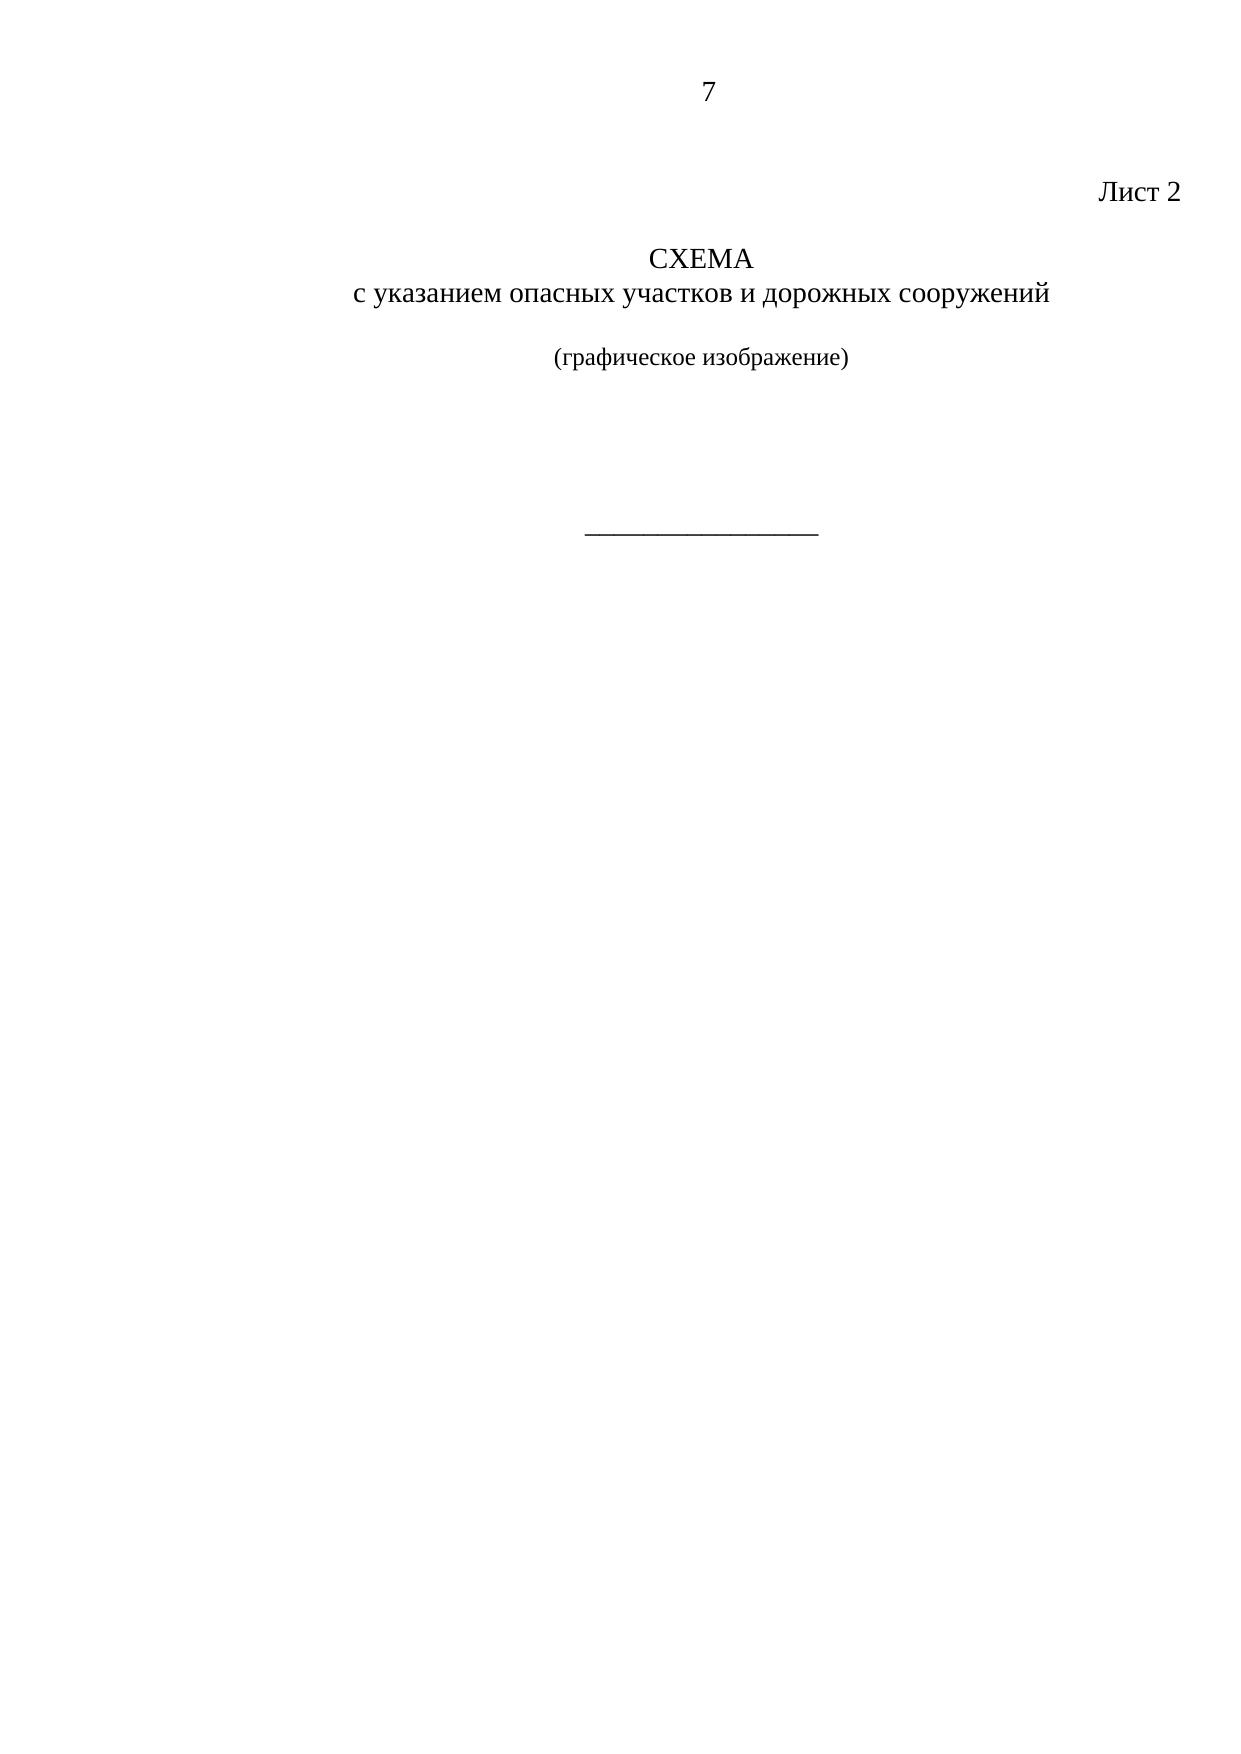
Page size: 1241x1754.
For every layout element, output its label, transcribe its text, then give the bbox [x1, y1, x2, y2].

text Лист 2 [148, 174, 1181, 208]
text (графическое изображение) [148, 342, 1181, 371]
text СХЕМА [148, 242, 1181, 275]
text с указанием опасных участков и дорожных сооружений [148, 275, 1181, 309]
text ________________ [148, 505, 1181, 539]
